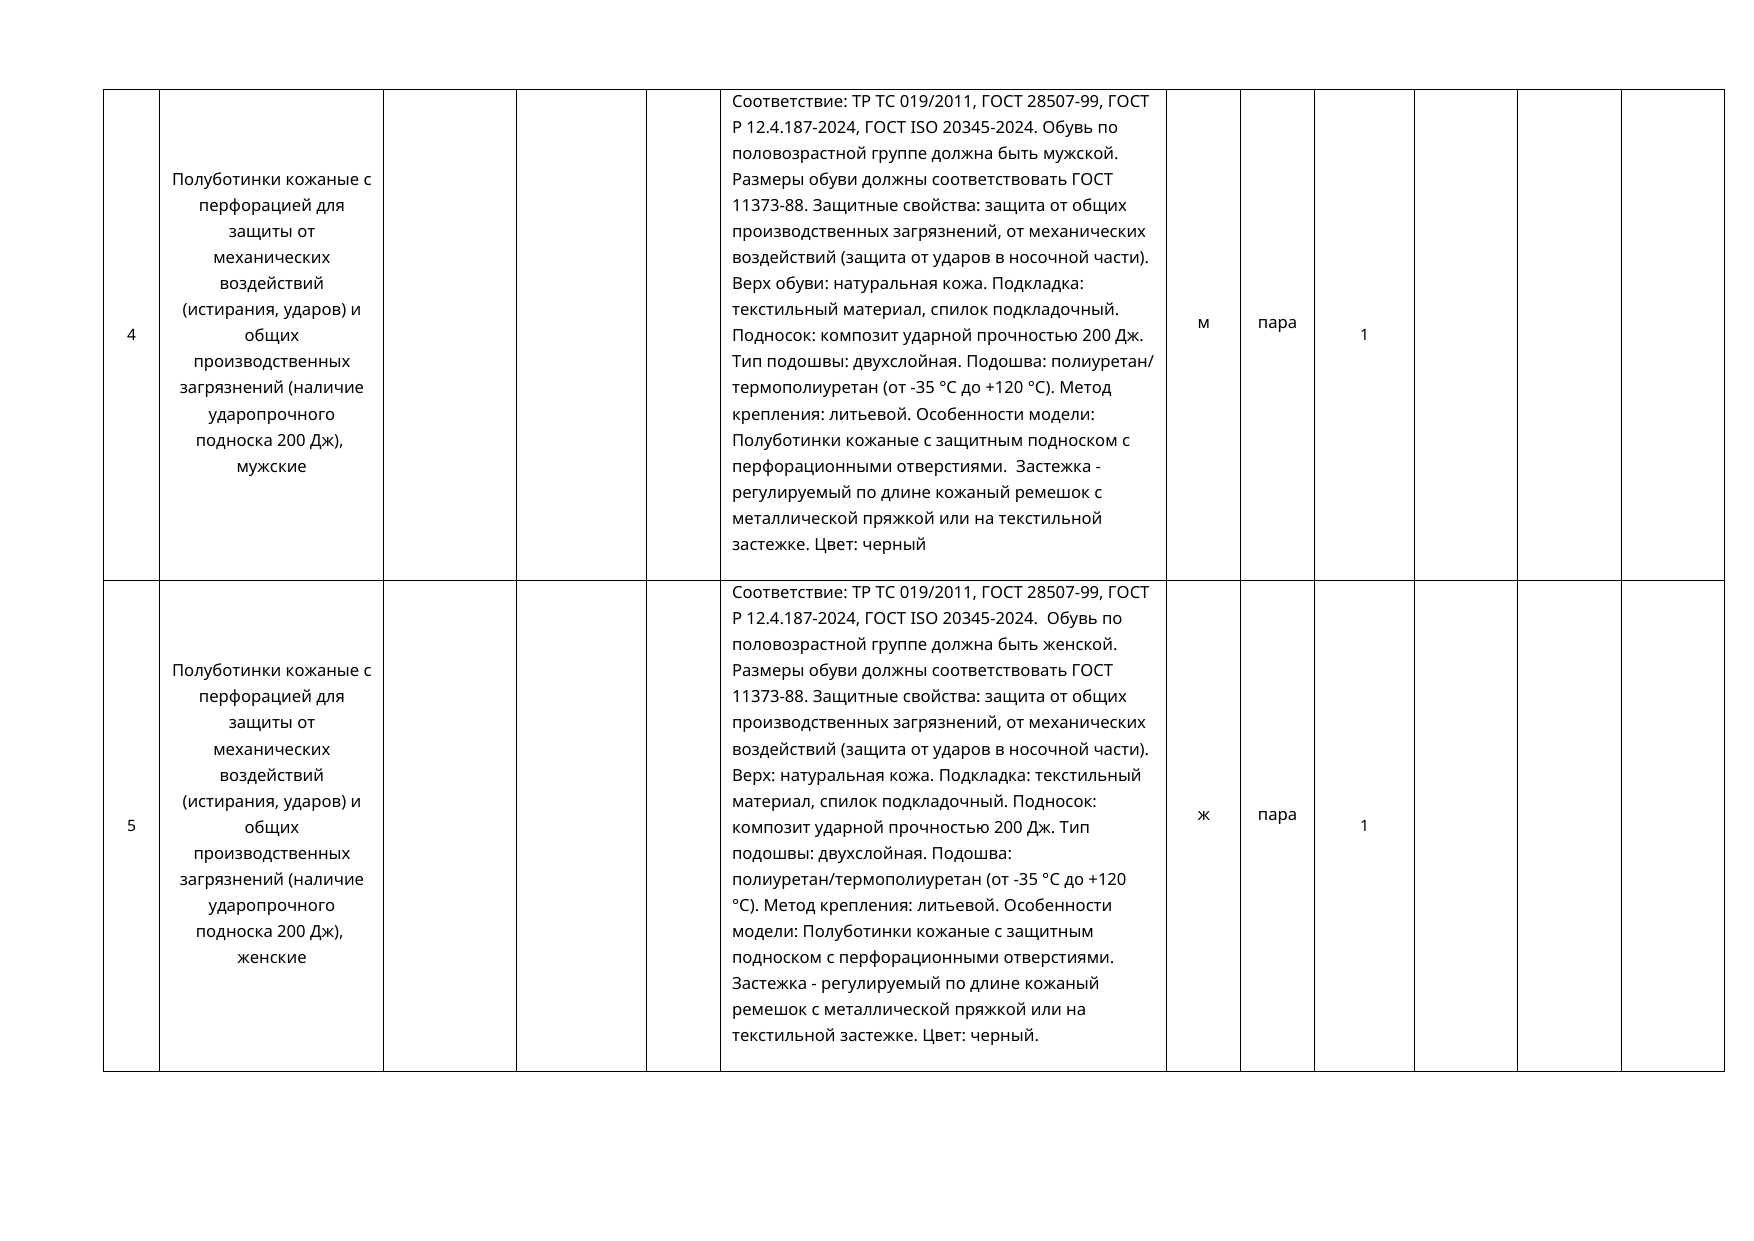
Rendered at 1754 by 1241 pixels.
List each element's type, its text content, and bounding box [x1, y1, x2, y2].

table_cell [517, 581, 646, 1071]
table_cell [1415, 581, 1517, 1071]
table_cell [1622, 90, 1724, 580]
table_cell [517, 90, 646, 580]
table_cell 4 [104, 90, 159, 580]
table_cell [647, 581, 720, 1071]
table_cell Полуботинки кожаные с перфорацией для защиты от механических воздействий (истирания, ударов) и общих производственных загрязнений (наличие ударопрочного подноска 200 Дж), мужские [160, 90, 383, 580]
table_cell [647, 90, 720, 580]
table_cell [384, 581, 516, 1071]
table_cell м [1167, 90, 1240, 580]
table_cell пара [1241, 581, 1314, 1071]
table_cell 1 [1315, 90, 1414, 580]
table_cell [384, 90, 516, 580]
table_cell [1518, 90, 1621, 580]
table_cell [1518, 581, 1621, 1071]
table_cell 5 [104, 581, 159, 1071]
table_cell пара [1241, 90, 1314, 580]
table_cell Соответствие: ТР ТС 019/2011, ГОСТ 28507-99, ГОСТ Р 12.4.187-2024, ГОСТ ISO 20345-2024. Обувь по половозрастной группе должна быть женской. Размеры обуви должны соответствовать ГОСТ 11373-88. Защитные свойства: защита от общих производственных загрязнений, от механических воздействий (защита от ударов в носочной части). Верх: натуральная кожа. Подкладка: текстильный материал, спилок подкладочный. Подносок: композит ударной прочностью 200 Дж. Тип подошвы: двухслойная. Подошва: полиуретан/термополиуретан (от -35 °C до +120 °C). Метод крепления: литьевой. Особенности модели: Полуботинки кожаные с защитным подноском с перфорационными отверстиями. Застежка - регулируемый по длине кожаный ремешок с металлической пряжкой или на текстильной застежке. Цвет: черный. [721, 581, 1166, 1071]
table_cell 1 [1315, 581, 1414, 1071]
table_cell [1415, 90, 1517, 580]
table_cell [1622, 581, 1724, 1071]
table_cell ж [1167, 581, 1240, 1071]
table_cell Соответствие: ТР ТС 019/2011, ГОСТ 28507-99, ГОСТ Р 12.4.187-2024, ГОСТ ISO 20345-2024. Обувь по половозрастной группе должна быть мужской. Размеры обуви должны соответствовать ГОСТ 11373-88. Защитные свойства: защита от общих производственных загрязнений, от механических воздействий (защита от ударов в носочной части). Верх обуви: натуральная кожа. Подкладка: текстильный материал, спилок подкладочный. Подносок: композит ударной прочностью 200 Дж. Тип подошвы: двухслойная. Подошва: полиуретан/ термополиуретан (от -35 °C до +120 °C). Метод крепления: литьевой. Особенности модели: Полуботинки кожаные с защитным подноском с перфорационными отверстиями. Застежка - регулируемый по длине кожаный ремешок с металлической пряжкой или на текстильной застежке. Цвет: черный [721, 90, 1166, 580]
table_cell Полуботинки кожаные с перфорацией для защиты от механических воздействий (истирания, ударов) и общих производственных загрязнений (наличие ударопрочного подноска 200 Дж), женские [160, 581, 383, 1071]
